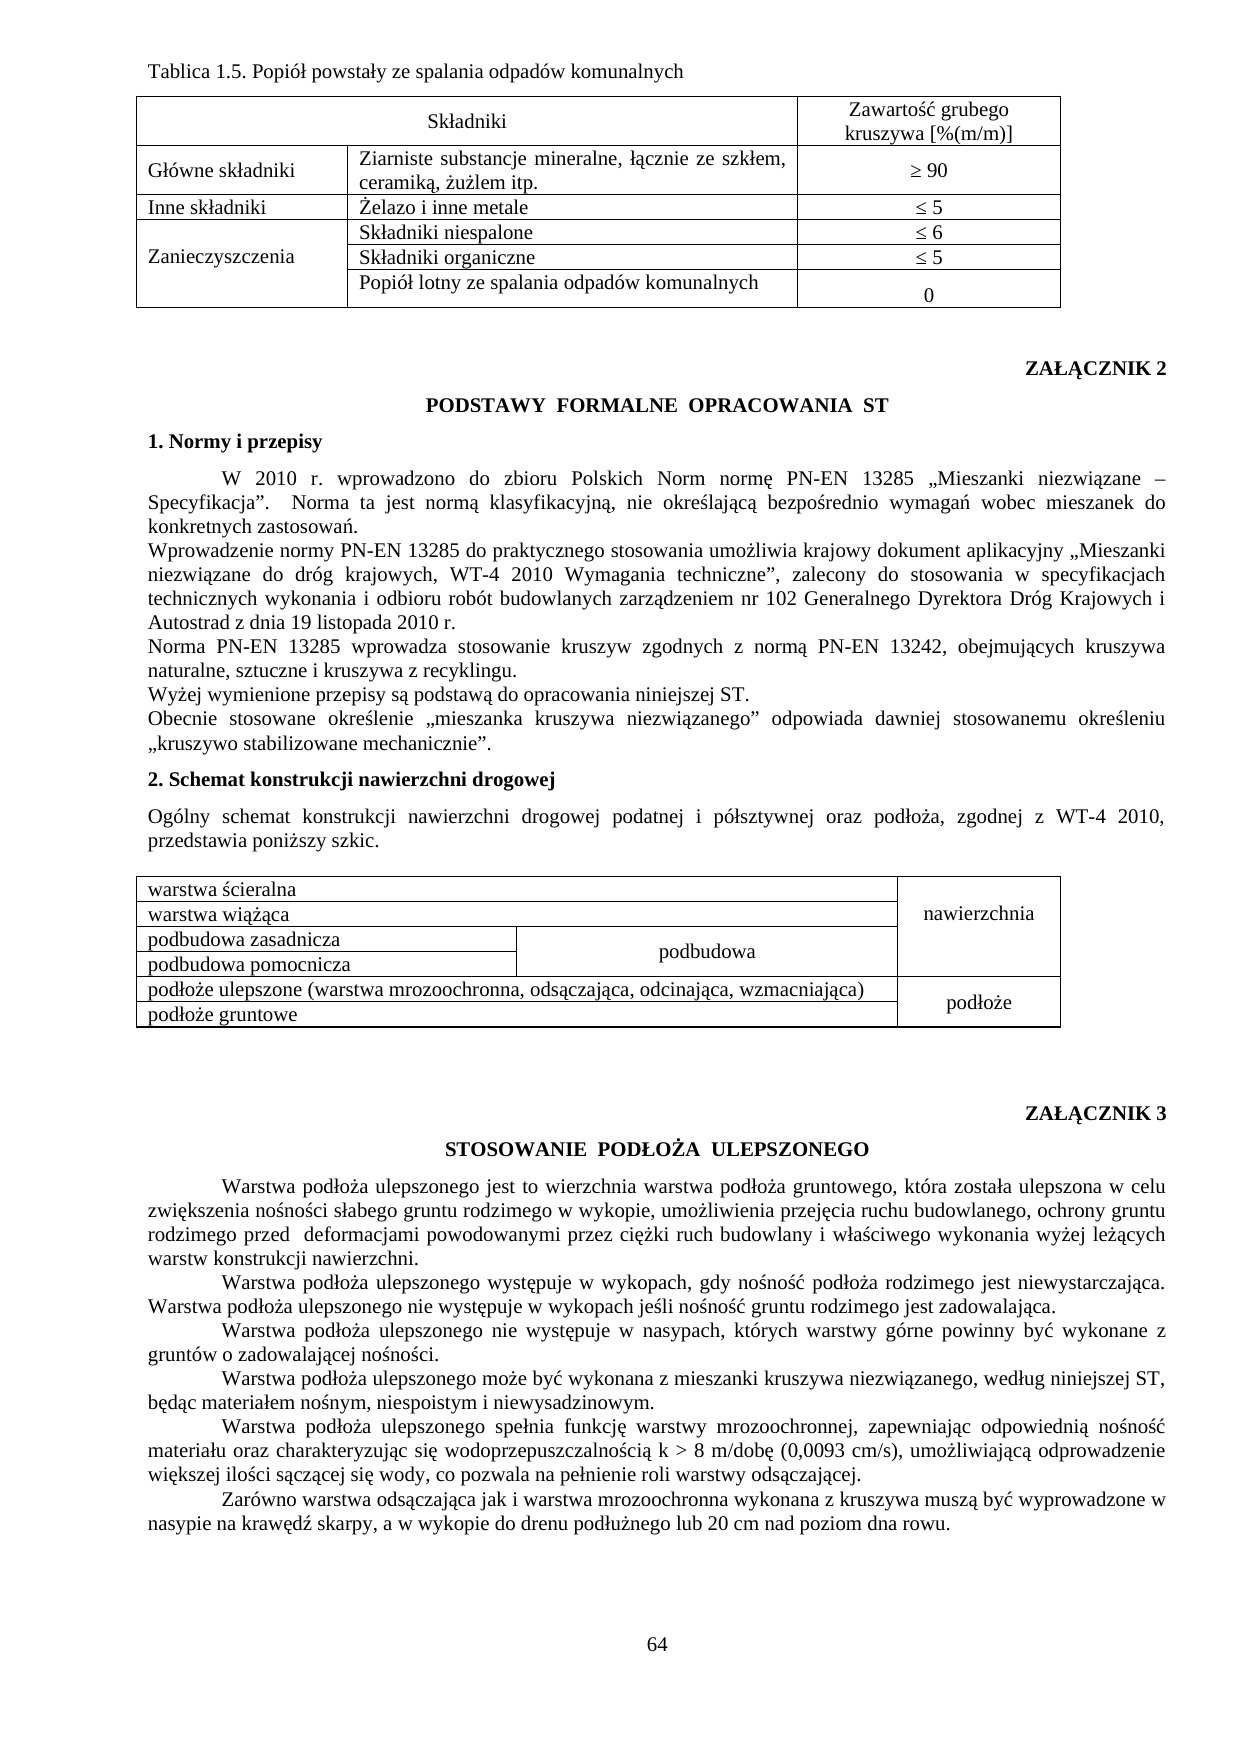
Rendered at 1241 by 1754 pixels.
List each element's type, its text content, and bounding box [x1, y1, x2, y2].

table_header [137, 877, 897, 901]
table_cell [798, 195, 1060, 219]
text Warstwa podłoża ulepszonego występuje w wykopach, gdy nośność podłoża rodzimego jest niewystarczająca. Warstwa podłoża ulepszonego nie występuje w wykopach jeśli nośność gruntu rodzimego jest zadowalająca. [148, 1270, 1167, 1318]
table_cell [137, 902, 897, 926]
text Tablica 1.5. Popiół powstały ze spalania odpadów komunalnych [148, 59, 1167, 83]
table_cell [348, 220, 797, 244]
subtitle 2. Schemat konstrukcji nawierzchni drogowej [148, 767, 1167, 791]
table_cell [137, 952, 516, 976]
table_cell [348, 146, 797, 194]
text STOSOWANIE PODŁOŻA ULEPSZONEGO [148, 1137, 1167, 1161]
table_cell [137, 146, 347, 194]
text ZAŁĄCZNIK 2 [148, 356, 1167, 380]
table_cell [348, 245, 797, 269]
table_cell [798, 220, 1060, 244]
text W 2010 r. wprowadzono do zbioru Polskich Norm normę PN-EN 13285 „Mieszanki niezwiązane – Specyfikacja”. Norma ta jest normą klasyfikacyjną, nie określającą bezpośrednio wymagań wobec mieszanek do konkretnych zastosowań. [148, 466, 1167, 538]
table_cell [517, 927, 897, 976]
text Warstwa podłoża ulepszonego może być wykonana z mieszanki kruszywa niezwiązanego, według niniejszej ST, będąc materiałem nośnym, niespoistym i niewysadzinowym. [148, 1366, 1167, 1414]
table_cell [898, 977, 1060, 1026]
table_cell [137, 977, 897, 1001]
subtitle 1. Normy i przepisy [148, 429, 1167, 453]
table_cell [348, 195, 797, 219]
text Norma PN-EN 13285 wprowadza stosowanie kruszyw zgodnych z normą PN-EN 13242, obejmujących kruszywa naturalne, sztuczne i kruszywa z recyklingu. [148, 634, 1167, 682]
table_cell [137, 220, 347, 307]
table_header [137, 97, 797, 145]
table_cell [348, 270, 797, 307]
text Warstwa podłoża ulepszonego jest to wierzchnia warstwa podłoża gruntowego, która została ulepszona w celu zwiększenia nośności słabego gruntu rodzimego w wykopie, umożliwienia przejęcia ruchu budowlanego, ochrony gruntu rodzimego przed deformacjami powodowanymi przez ciężki ruch budowlany i właściwego wykonania wyżej leżących warstw konstrukcji nawierzchni. [148, 1174, 1167, 1270]
text Warstwa podłoża ulepszonego spełnia funkcję warstwy mrozoochronnej, zapewniając odpowiednią nośność materiału oraz charakteryzując się wodoprzepuszczalnością k > 8 m/dobę (0,0093 cm/s), umożliwiającą odprowadzenie większej ilości sączącej się wody, co pozwala na pełnienie roli warstwy odsączającej. [148, 1414, 1167, 1486]
text Wprowadzenie normy PN-EN 13285 do praktycznego stosowania umożliwia krajowy dokument aplikacyjny „Mieszanki niezwiązane do dróg krajowych, WT-4 2010 Wymagania techniczne”, zalecony do stosowania w specyfikacjach technicznych wykonania i odbioru robót budowlanych zarządzeniem nr 102 Generalnego Dyrektora Dróg Krajowych i Autostrad z dnia 19 listopada 2010 r. [148, 538, 1167, 634]
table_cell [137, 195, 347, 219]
text Wyżej wymienione przepisy są podstawą do opracowania niniejszej ST. [148, 682, 1167, 706]
text Warstwa podłoża ulepszonego nie występuje w nasypach, których warstwy górne powinny być wykonane z gruntów o zadowalającej nośności. [148, 1318, 1167, 1366]
text ZAŁĄCZNIK 3 [148, 1101, 1167, 1124]
text Ogólny schemat konstrukcji nawierzchni drogowej podatnej i półsztywnej oraz podłoża, zgodnej z WT-4 2010, przedstawia poniższy szkic. [148, 803, 1167, 852]
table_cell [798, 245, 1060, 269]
text Obecnie stosowane określenie „mieszanka kruszywa niezwiązanego” odpowiada dawniej stosowanemu określeniu „kruszywo stabilizowane mechanicznie”. [148, 706, 1167, 754]
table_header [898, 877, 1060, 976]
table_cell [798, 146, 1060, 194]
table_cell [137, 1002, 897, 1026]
text Zarówno warstwa odsączająca jak i warstwa mrozoochronna wykonana z kruszywa muszą być wyprowadzone w nasypie na krawędź skarpy, a w wykopie do drenu podłużnego lub nad poziom dna rowu. [148, 1486, 1167, 1534]
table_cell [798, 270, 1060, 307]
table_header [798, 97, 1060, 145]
text PODSTAWY FORMALNE OPRACOWANIA ST [148, 393, 1167, 417]
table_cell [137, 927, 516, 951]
